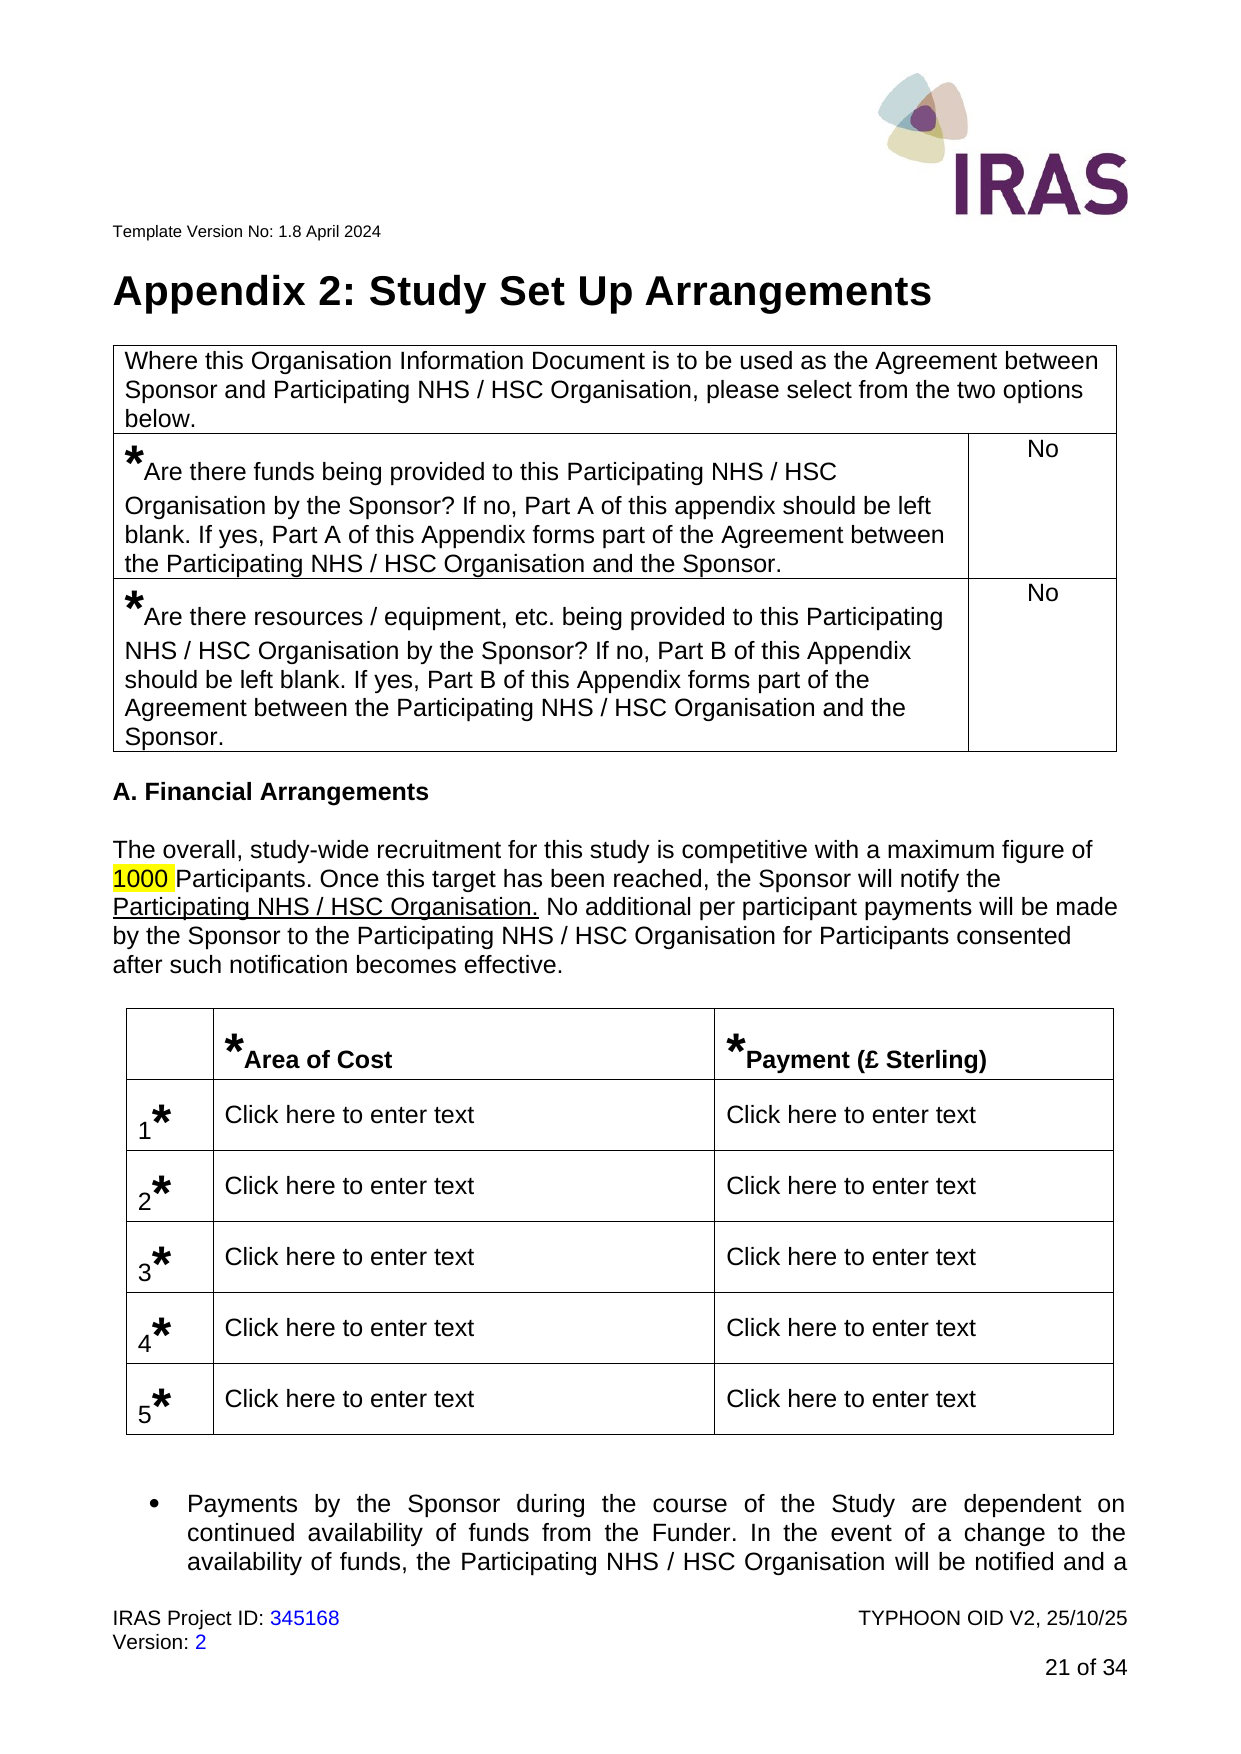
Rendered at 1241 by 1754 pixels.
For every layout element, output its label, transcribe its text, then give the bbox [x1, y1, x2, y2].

table_cell 4* [127, 1293, 213, 1363]
subtitle Appendix 2: Study Set Up Arrangements [112, 266, 1128, 314]
subtitle A. Financial Arrangements [112, 777, 1128, 806]
table_cell 1* [127, 1080, 213, 1150]
table_header Where this Organisation Information Document is to be used as the Agreement between Sponsor and Participating NHS / HSC Organisation, please select from the two options below. [114, 346, 1116, 433]
table_cell *Are there resources / equipment, etc. being provided to this Participating NHS / HSC Organisation by the Sponsor? If no, Part B of this Appendix should be left blank. If yes, Part B of this Appendix forms part of the Agreement between the Participating NHS / HSC Organisation and the Sponsor. [114, 579, 968, 751]
table_cell *Are there funds being provided to this Participating NHS / HSC Organisation by the Sponsor? If no, Part A of this appendix should be left blank. If yes, Part A of this Appendix forms part of the Agreement between the Participating NHS / HSC Organisation and the Sponsor. [114, 434, 968, 577]
table_header *Area of Cost [214, 1009, 714, 1079]
table_cell 5* [127, 1364, 213, 1434]
table_header [127, 1009, 213, 1079]
picture [878, 73, 1128, 222]
table_header *Payment (£ Sterling) [715, 1009, 1113, 1079]
table_cell 2* [127, 1151, 213, 1221]
table_cell 3* [127, 1222, 213, 1292]
text The overall, study-wide recruitment for this study is competitive with a maximum figure of 1000 Participants. Once this target has been reached, the Sponsor will notify the Participating NHS / HSC Organisation. No additional per participant payments will be made by the Sponsor to the Participating NHS / HSC Organisation for Participants consented after such notification becomes effective. [112, 835, 1128, 979]
